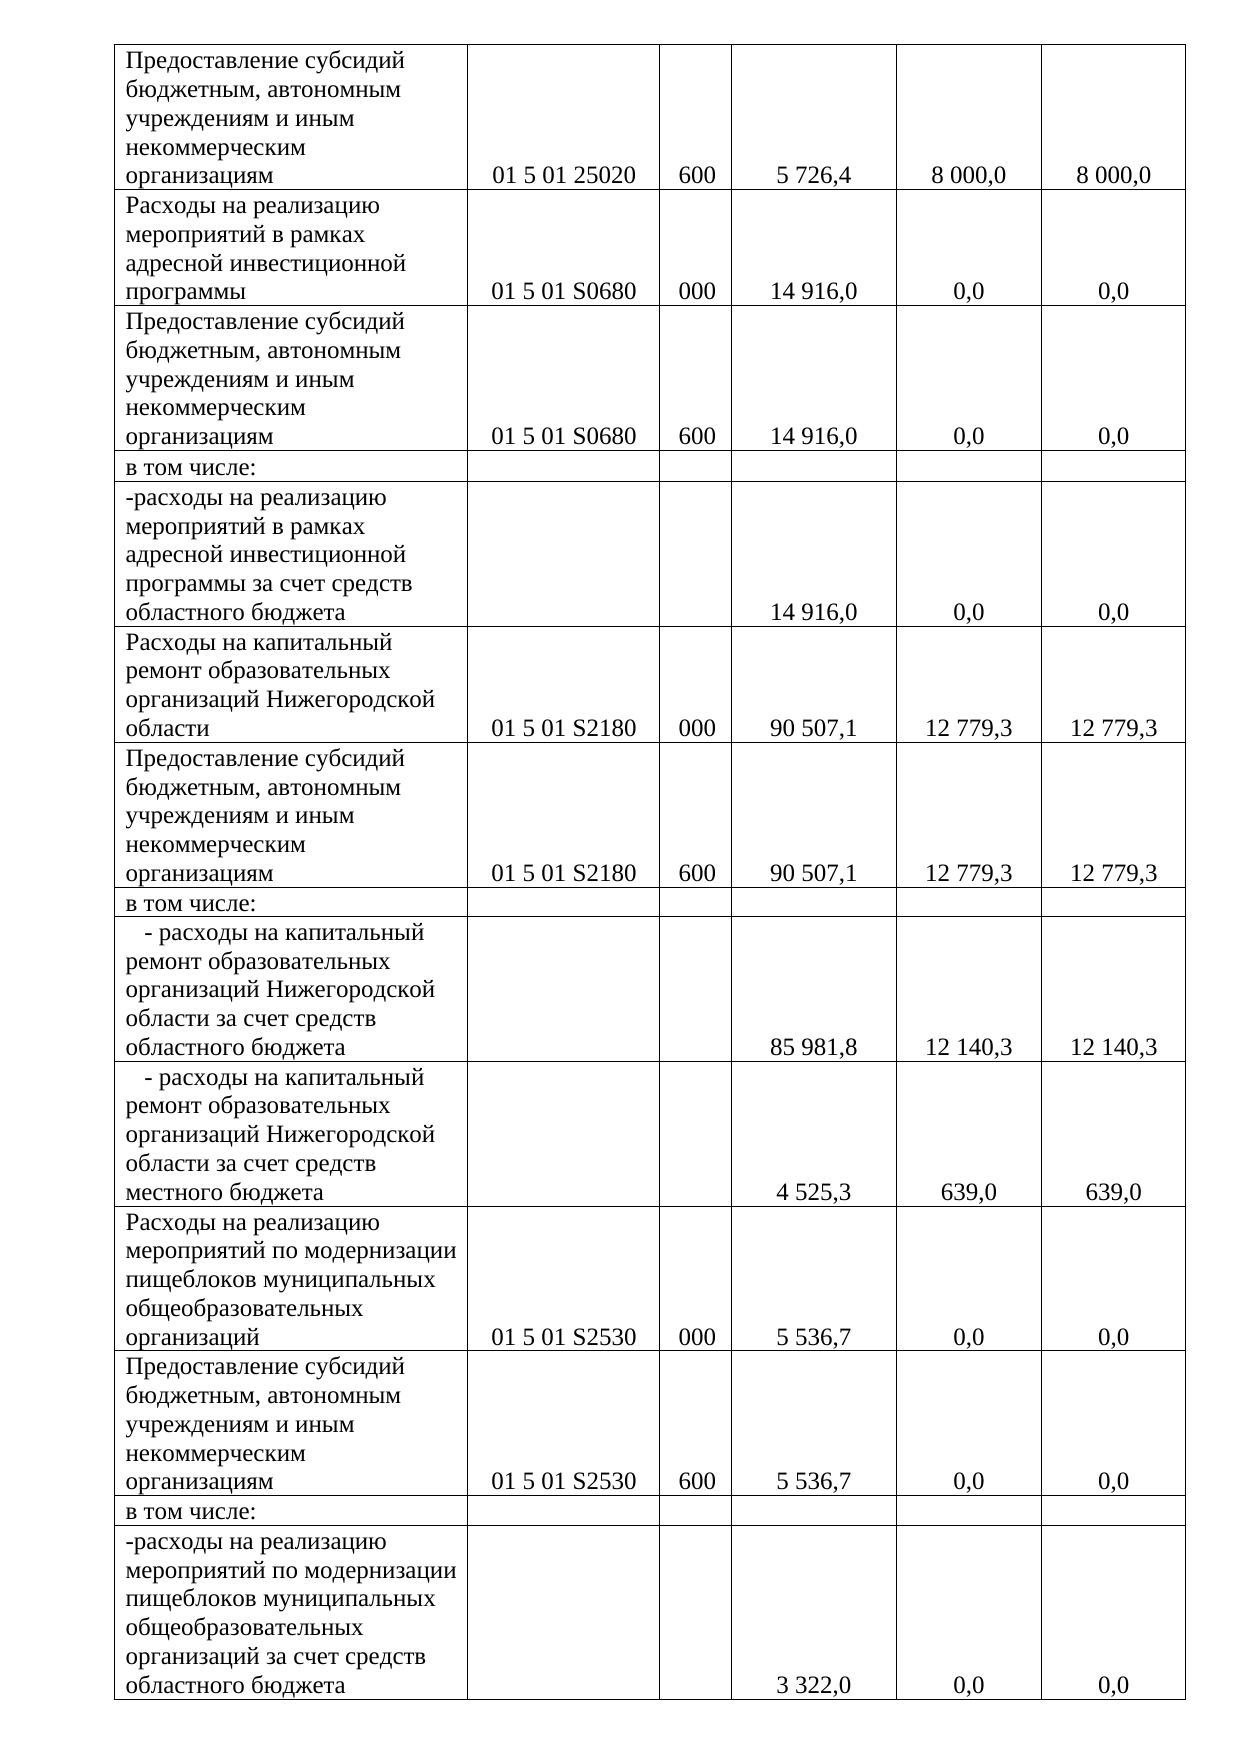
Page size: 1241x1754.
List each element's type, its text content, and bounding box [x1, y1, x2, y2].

table_cell [468, 888, 659, 916]
table_cell [468, 482, 659, 626]
table_cell 12 140,3 [897, 917, 1041, 1061]
table_cell [897, 451, 1041, 481]
table_cell 8 000,0 [1042, 45, 1185, 189]
table_cell 01 5 01 S2180 [468, 743, 659, 887]
table_cell 85 981,8 [732, 917, 896, 1061]
table_cell 01 5 01 S0680 [468, 190, 659, 305]
table_cell 600 [660, 45, 731, 189]
table_cell [1042, 451, 1185, 481]
table_cell в том числе: [115, 451, 467, 481]
table_cell [660, 917, 731, 1061]
table_cell 0,0 [897, 306, 1041, 450]
table_cell 12 779,3 [1042, 743, 1185, 887]
table_cell 5 536,7 [732, 1207, 896, 1350]
table_cell 4 525,3 [732, 1062, 896, 1206]
table_cell [660, 888, 731, 916]
table_cell [660, 1526, 731, 1698]
table_cell 5 726,4 [732, 45, 896, 189]
table_cell 12 779,3 [1042, 627, 1185, 742]
table_cell 01 5 01 S2530 [468, 1207, 659, 1350]
table_cell 639,0 [897, 1062, 1041, 1206]
table_cell Расходы на капитальный ремонт образовательных организаций Нижегородской области [115, 627, 467, 742]
table_cell [1042, 1496, 1185, 1525]
table_cell 12 779,3 [897, 627, 1041, 742]
table_cell [468, 1496, 659, 1525]
table_cell 12 779,3 [897, 743, 1041, 887]
table_cell [897, 888, 1041, 916]
table_cell 90 507,1 [732, 743, 896, 887]
table_cell 0,0 [897, 1526, 1041, 1698]
table_cell [468, 1526, 659, 1698]
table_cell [115, 45, 467, 189]
table_cell 90 507,1 [732, 627, 896, 742]
table_cell 8 000,0 [897, 45, 1041, 189]
table_cell в том числе: [115, 888, 467, 916]
table_cell Расходы на реализацию мероприятий по модернизации пищеблоков муниципальных общеобразовательных организаций [115, 1207, 467, 1350]
table_cell - расходы на капитальный ремонт образовательных организаций Нижегородской области за счет средств местного бюджета [115, 1062, 467, 1206]
table_cell 3 322,0 [732, 1526, 896, 1698]
table_cell 0,0 [1042, 1207, 1185, 1350]
table_cell 0,0 [1042, 482, 1185, 626]
table_cell 01 5 01 S2180 [468, 627, 659, 742]
table_cell 5 536,7 [732, 1351, 896, 1495]
table_cell Предоставление субсидий бюджетным, автономным учреждениям и иным некоммерческим организациям [115, 1351, 467, 1495]
table_cell 000 [660, 627, 731, 742]
table_cell 600 [660, 306, 731, 450]
table_cell Предоставление субсидий бюджетным, автономным учреждениям и иным некоммерческим организациям [115, 743, 467, 887]
table_cell [732, 1496, 896, 1525]
table_cell 000 [660, 1207, 731, 1350]
table_cell 0,0 [897, 1351, 1041, 1495]
table_cell -расходы на реализацию мероприятий по модернизации пищеблоков муниципальных общеобразовательных организаций за счет средств областного бюджета [115, 1526, 467, 1698]
table_cell Предоставление субсидий бюджетным, автономным учреждениям и иным некоммерческим организациям [115, 306, 467, 450]
table_cell [660, 482, 731, 626]
table_cell 12 140,3 [1042, 917, 1185, 1061]
table_cell [732, 451, 896, 481]
table_cell [660, 1062, 731, 1206]
table_cell 0,0 [1042, 1351, 1185, 1495]
table_cell 14 916,0 [732, 190, 896, 305]
table_cell 01 5 01 S0680 [468, 306, 659, 450]
table_cell 600 [660, 743, 731, 887]
table_cell [660, 1496, 731, 1525]
table_cell -расходы на реализацию мероприятий в рамках адресной инвестиционной программы за счет средств областного бюджета [115, 482, 467, 626]
table_cell 14 916,0 [732, 306, 896, 450]
table_cell 0,0 [1042, 306, 1185, 450]
table_cell [732, 888, 896, 916]
table_cell [897, 1496, 1041, 1525]
table_cell в том числе: [115, 1496, 467, 1525]
table_cell 639,0 [1042, 1062, 1185, 1206]
table_cell 0,0 [897, 1207, 1041, 1350]
table_cell 01 5 01 S2530 [468, 1351, 659, 1495]
table_cell [660, 451, 731, 481]
table_cell [1042, 888, 1185, 916]
table_cell 000 [660, 190, 731, 305]
table_cell - расходы на капитальный ремонт образовательных организаций Нижегородской области за счет средств областного бюджета [115, 917, 467, 1061]
table_cell 600 [660, 1351, 731, 1495]
table_cell [468, 1062, 659, 1206]
table_cell 14 916,0 [732, 482, 896, 626]
table_cell 0,0 [897, 482, 1041, 626]
table_cell 0,0 [897, 190, 1041, 305]
table_cell Расходы на реализацию мероприятий в рамках адресной инвестиционной программы [115, 190, 467, 305]
table_cell 0,0 [1042, 190, 1185, 305]
table_cell 0,0 [1042, 1526, 1185, 1698]
table_cell 01 5 01 25020 [468, 45, 659, 189]
table_cell [468, 451, 659, 481]
table_cell [468, 917, 659, 1061]
